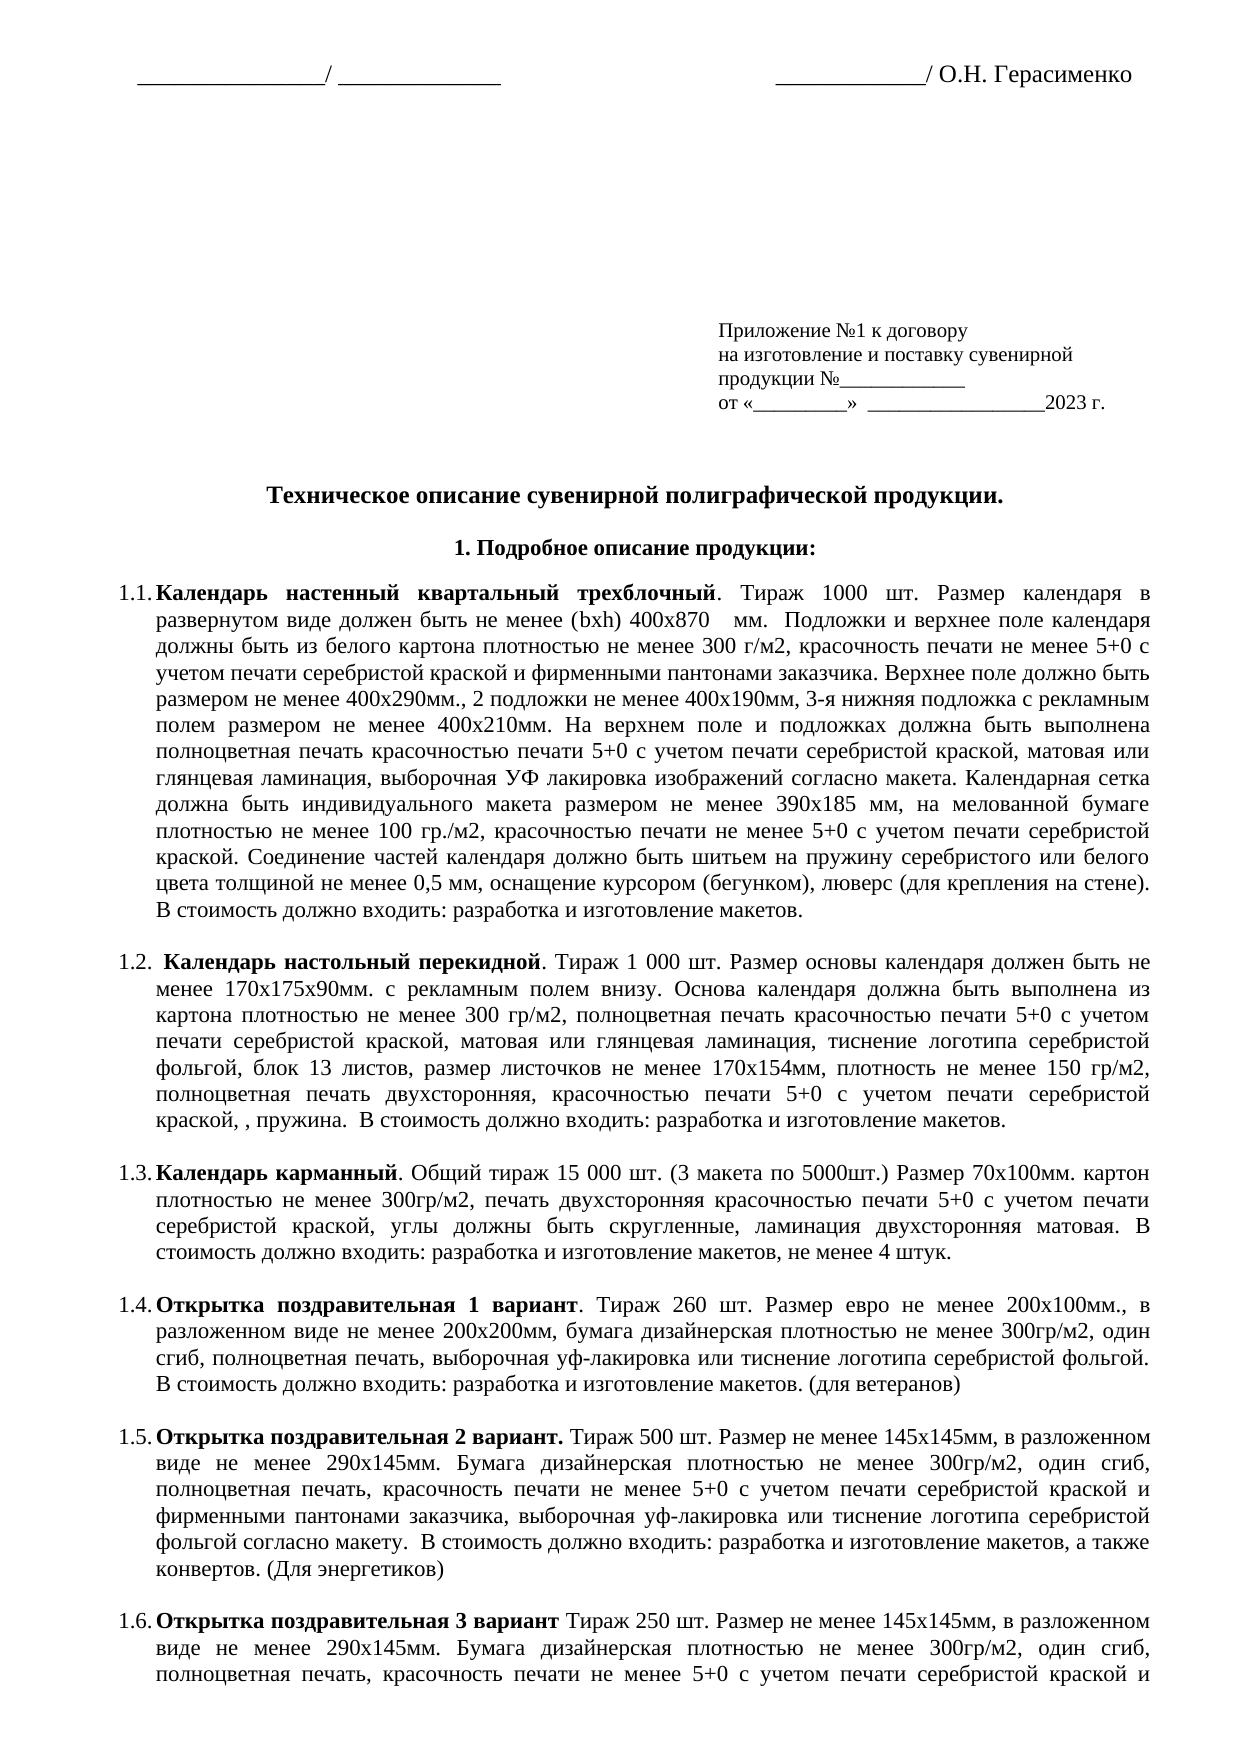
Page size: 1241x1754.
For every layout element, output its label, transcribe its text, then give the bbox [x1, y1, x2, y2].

text _______________/ _____________ ____________/ О.Н. Герасименко [118, 59, 1152, 88]
list Календарь настольный перекидной. Тираж 1 000 шт. Размер основы календаря должен быть не менее 170х175х90мм. с рекламным полем внизу. Основа календаря должна быть выполнена из картона плотностью не менее 300 гр/м2, полноцветная печать красочностью печати 5+0 с учетом печати серебристой краской, матовая или глянцевая ламинация, тиснение логотипа серебристой фольгой, блок 13 листов, размер листочков не менее 170х154мм, плотность не менее 150 гр/м2, полноцветная печать двухсторонняя, красочностью печати 5+0 с учетом печати серебристой краской, , пружина. В стоимость должно входить: разработка и изготовление макетов. [118, 948, 1152, 1133]
list Календарь карманный. Общий тираж 15 000 шт. (3 макета по 5000шт.) Размер 70х100мм. картон плотностью не менее 300гр/м2, печать двухсторонняя красочностью печати 5+0 с учетом печати серебристой краской, углы должны быть скругленные, ламинация двухсторонняя матовая. В стоимость должно входить: разработка и изготовление макетов, не менее 4 штук. [118, 1159, 1152, 1265]
text от «_________» _________________2023 г. [718, 390, 1152, 414]
list Открытка поздравительная 1 вариант. Тираж 260 шт. Размер евро не менее 200х100мм., в разложенном виде не менее 200х200мм, бумага дизайнерская плотностью не менее 300гр/м2, один сгиб, полноцветная печать, выборочная уф-лакировка или тиснение логотипа серебристой фольгой. В стоимость должно входить: разработка и изготовление макетов. (для ветеранов) [118, 1291, 1152, 1396]
text на изготовление и поставку сувенирной продукции №____________ [718, 342, 1152, 390]
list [118, 1607, 1152, 1686]
list Открытка поздравительная 2 вариант. Тираж 500 шт. Размер не менее 145х145мм, в разложенном виде не менее 290х145мм. Бумага дизайнерская плотностью не менее 300гр/м2, один сгиб, полноцветная печать, красочность печати не менее 5+0 с учетом печати серебристой краской и фирменными пантонами заказчика, выборочная уф-лакировка или тиснение логотипа серебристой фольгой согласно макету. В стоимость должно входить: разработка и изготовление макетов, а также конвертов. (Для энергетиков) [118, 1423, 1152, 1581]
text 1. Подробное описание продукции: [118, 534, 1152, 560]
text Приложение №1 к договору [718, 318, 1152, 342]
list Календарь настенный квартальный трехблочный. Тираж 1000 шт. Размер календаря в развернутом виде должен быть не менее (bхh) 400х870 мм. Подложки и верхнее поле календаря должны быть из белого картона плотностью не менее 300 г/м2, красочность печати не менее 5+0 с учетом печати серебристой краской и фирменными пантонами заказчика. Верхнее поле должно быть размером не менее 400х290мм., 2 подложки не менее 400х190мм, 3-я нижняя подложка с рекламным полем размером не менее 400х210мм. На верхнем поле и подложках должна быть выполнена полноцветная печать красочностью печати 5+0 с учетом печати серебристой краской, матовая или глянцевая ламинация, выборочная УФ лакировка изображений согласно макета. Календарная сетка должна быть индивидуального макета размером не менее 390х185 мм, на мелованной бумаге плотностью не менее 100 гр./м2, красочностью печати не менее 5+0 с учетом печати серебристой краской. Соединение частей календаря должно быть шитьем на пружину серебристого или белого цвета толщиной не менее 0,5 мм, оснащение курсором (бегунком), люверс (для крепления на стене). В стоимость должно входить: разработка и изготовление макетов. [118, 579, 1152, 922]
text Техническое описание сувенирной полиграфической продукции. [118, 480, 1152, 509]
